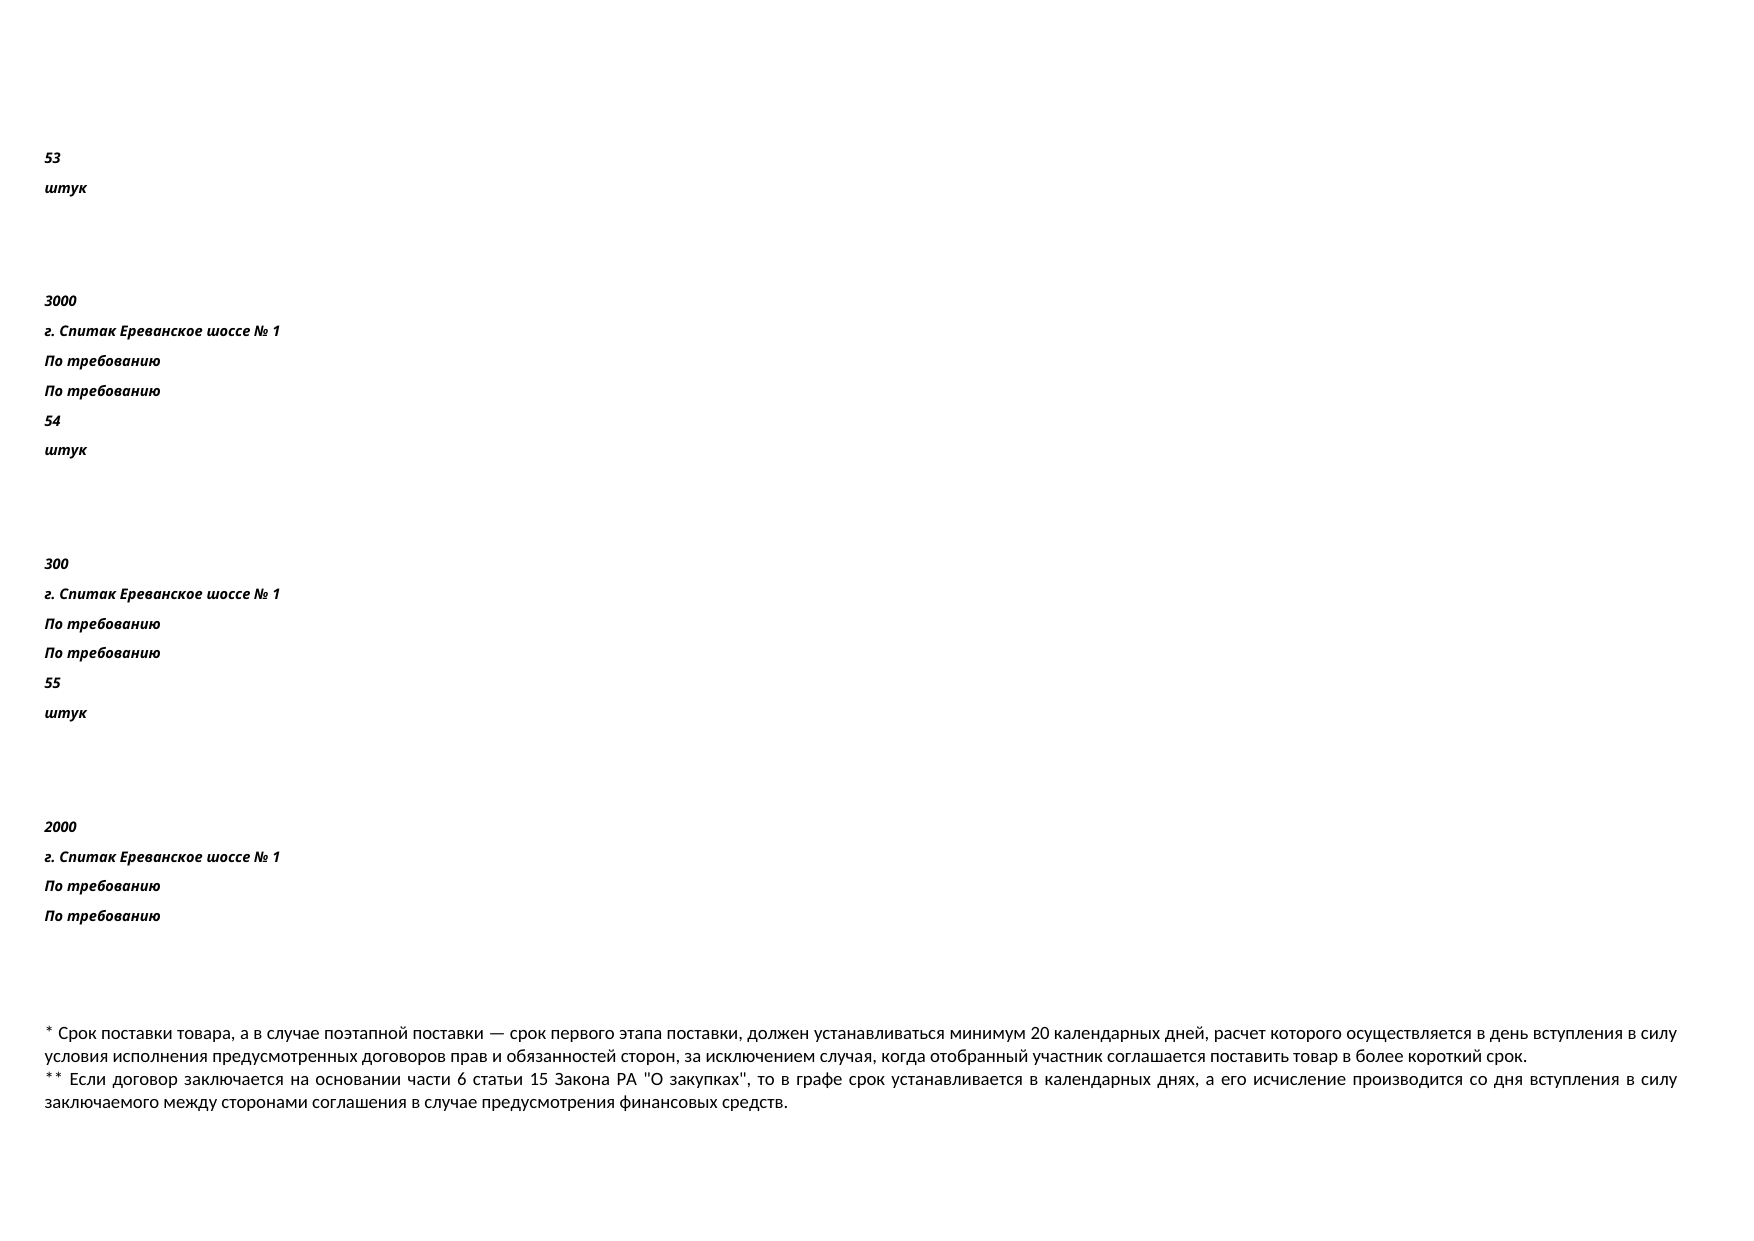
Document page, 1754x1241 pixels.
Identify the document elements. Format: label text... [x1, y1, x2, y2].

text ** Если договор заключается на основании части 6 статьи 15 Закона РА "О закупках", то в графе срок устанавливается в календарных днях, а его исчисление производится со дня вступления в силу заключаемого между сторонами соглашения в случае предусмотрения финансовых средств. [44, 1067, 1680, 1113]
text * Срок поставки товара, а в случае поэтапной поставки — срок первого этапа поставки, должен устанавливаться минимум 20 календарных дней, расчет которого осуществляется в день вступления в силу условия исполнения предусмотренных договоров прав и обязанностей сторон, за исключением случая, когда отобранный участник соглашается поставить товар в более короткий срок. [44, 1021, 1680, 1067]
